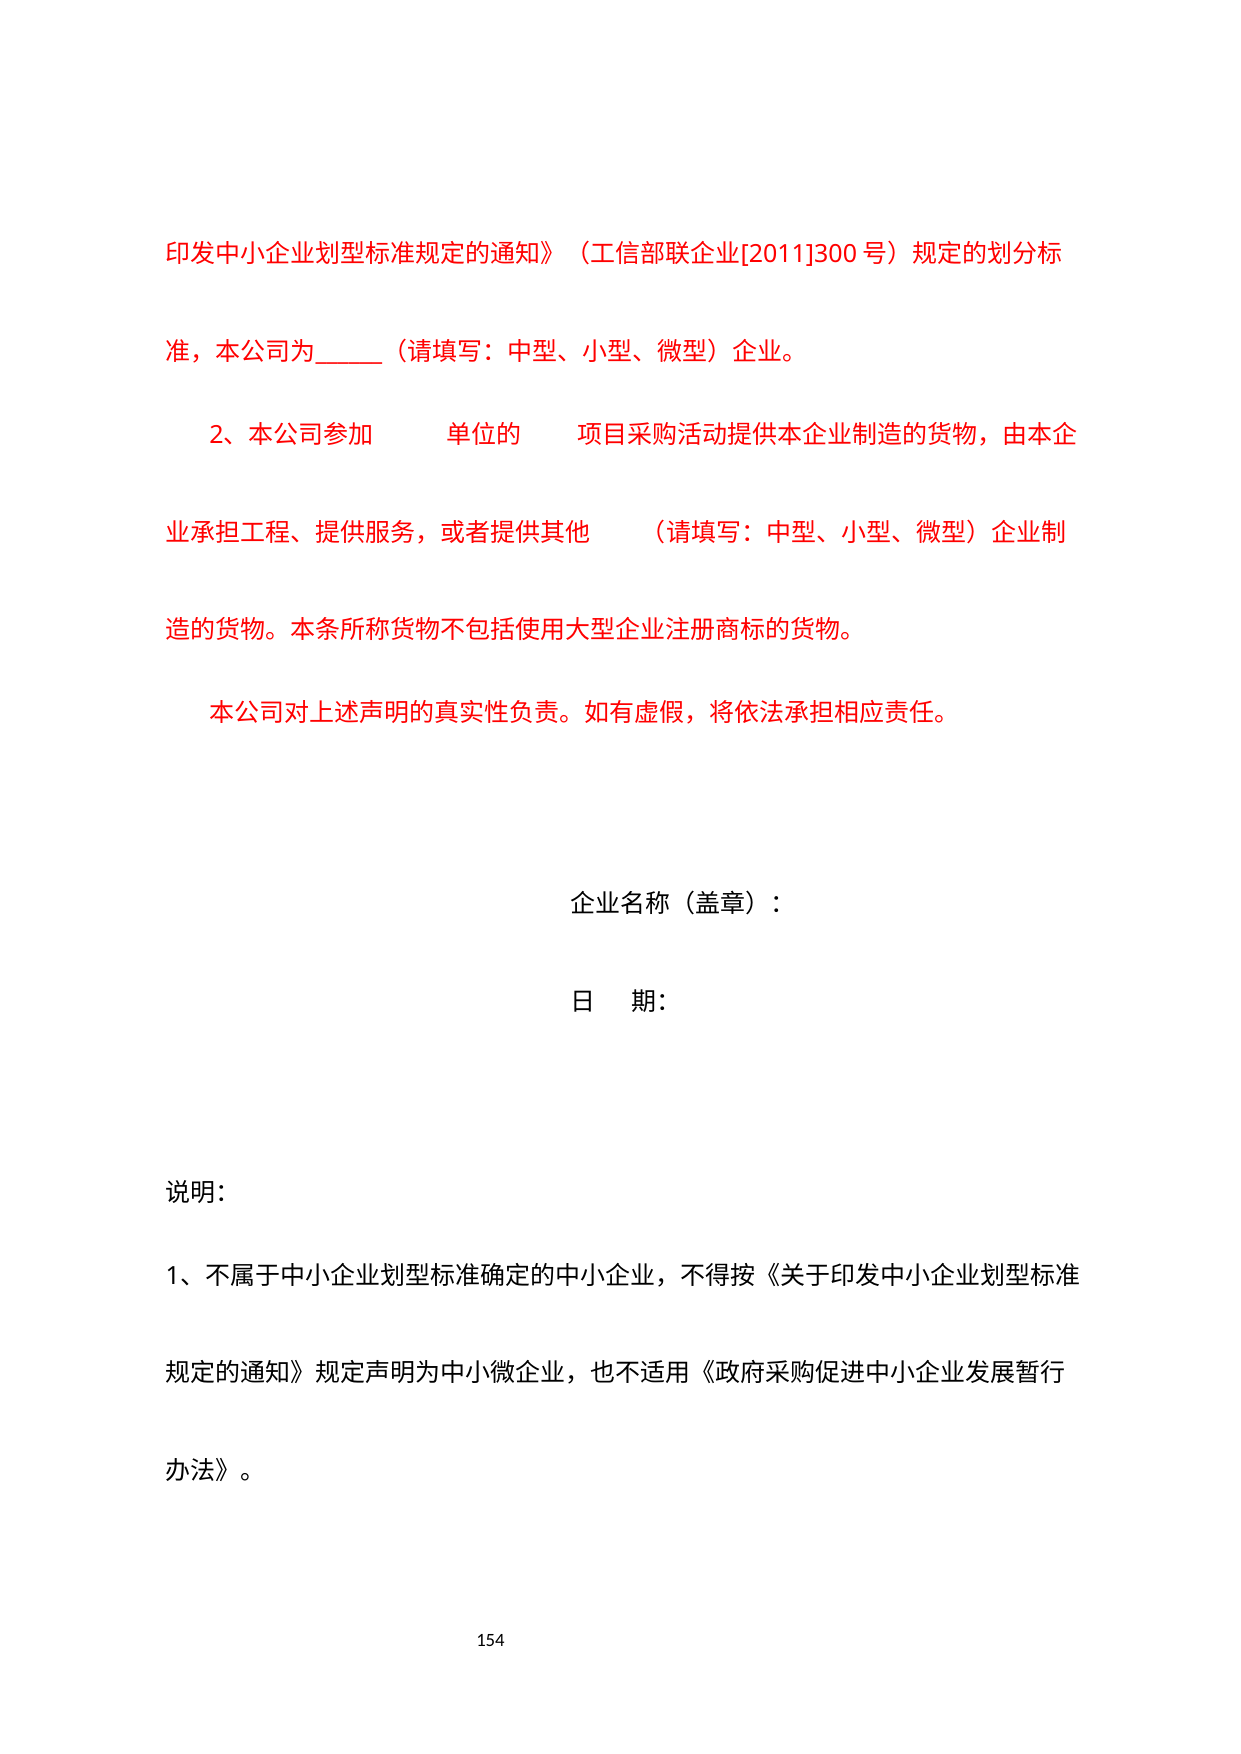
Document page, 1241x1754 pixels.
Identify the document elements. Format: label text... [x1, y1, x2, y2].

text 企业名称（盖章）： 日 期： [570, 869, 1087, 1032]
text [165, 219, 1087, 382]
text 说明： [165, 1158, 1087, 1223]
text 1、不属于中小企业划型标准确定的中小企业，不得按《关于印发中小企业划型标准规定的通知》规定声明为中小微企业，也不适用《政府采购促进中小企业发展暂行办法》。 [165, 1241, 1087, 1501]
text 2、本公司参加 单位的 项目采购活动提供本企业制造的货物，由本企业承担工程、提供服务，或者提供其他 （请填写：中型、小型、微型）企业制造的货物。本条所称货物不包括使用大型企业注册商标的货物。 [165, 400, 1087, 660]
text 本公司对上述声明的真实性负责。如有虚假，将依法承担相应责任。 [165, 678, 1087, 743]
